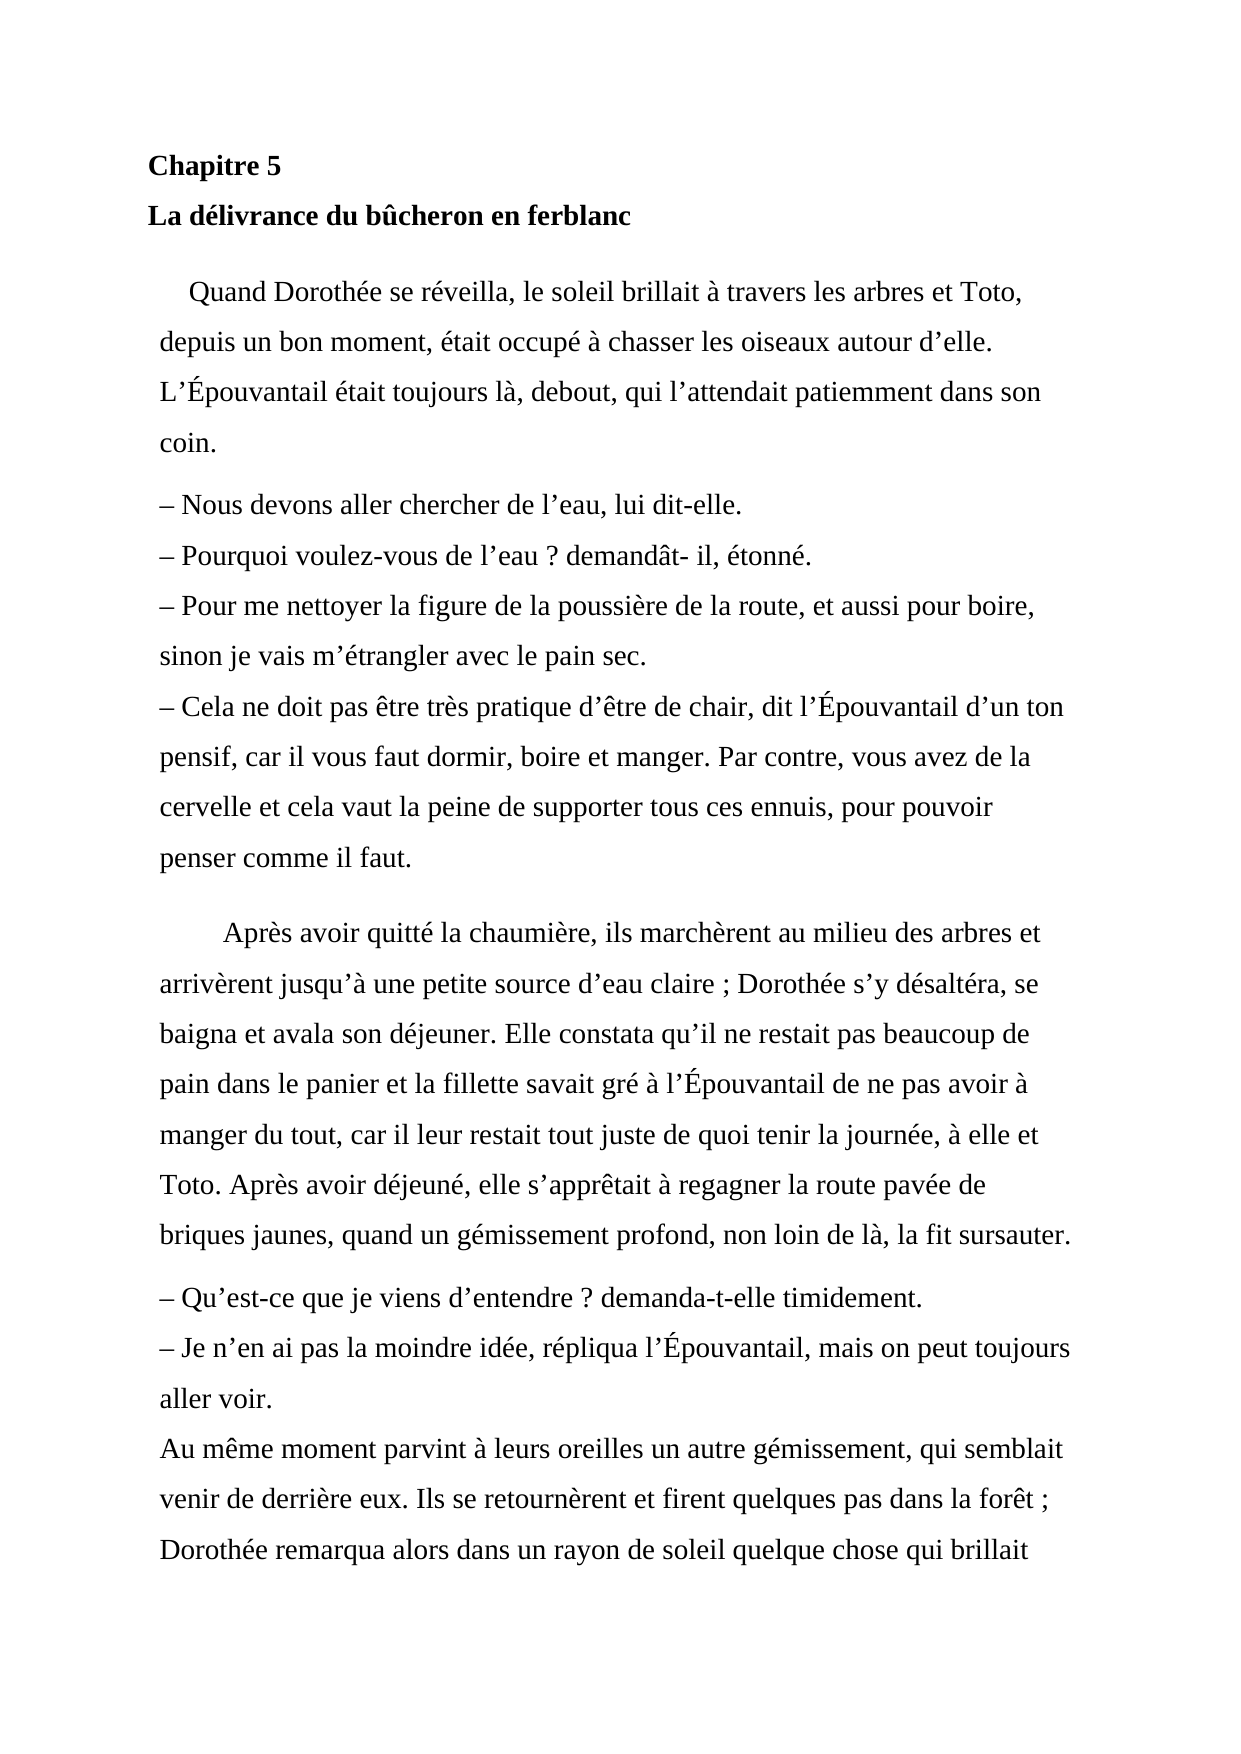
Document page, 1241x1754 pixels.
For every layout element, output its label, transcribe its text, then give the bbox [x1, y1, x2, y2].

text – Nous devons aller chercher de l’eau, lui dit-elle. [159, 487, 1073, 521]
text Chapitre 5 [148, 148, 1093, 181]
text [159, 1431, 1073, 1565]
text Quand Dorothée se réveilla, le soleil brillait à travers les arbres et Toto, depuis un bon moment, était occupé à chasser les oiseaux autour d’elle. L’Épouvantail était toujours là, debout, qui l’attendait patiemment dans son coin. [159, 274, 1073, 458]
text – Qu’est-ce que je viens d’entendre ? demanda-t-elle timidement. [159, 1280, 1073, 1314]
text – Pour me nettoyer la figure de la poussière de la route, et aussi pour boire, sinon je vais m’étrangler avec le pain sec. [159, 588, 1073, 672]
text – Pourquoi voulez-vous de l’eau ? demandât- il, étonné. [159, 538, 1073, 571]
text – Je n’en ai pas la moindre idée, répliqua l’Épouvantail, mais on peut toujours aller voir. [159, 1331, 1073, 1414]
text Après avoir quitté la chaumière, ils marchèrent au milieu des arbres et arrivèrent jusqu’à une petite source d’eau claire ; Dorothée s’y désaltéra, se baigna et avala son déjeuner. Elle constata qu’il ne restait pas beaucoup de pain dans le panier et la fillette savait gré à l’Épouvantail de ne pas avoir à manger du tout, car il leur restait tout juste de quoi tenir la journée, à elle et Toto. Après avoir déjeuné, elle s’apprêtait à regagner la route pavée de briques jaunes, quand un gémissement profond, non loin de là, la fit sursauter. [159, 916, 1073, 1251]
text La délivrance du bûcheron en ferblanc [148, 198, 1093, 231]
text – Cela ne doit pas être très pratique d’être de chair, dit l’Épouvantail d’un ton pensif, car il vous faut dormir, boire et manger. Par contre, vous avez de la cervelle et cela vaut la peine de supporter tous ces ennuis, pour pouvoir penser comme il faut. [159, 689, 1073, 873]
